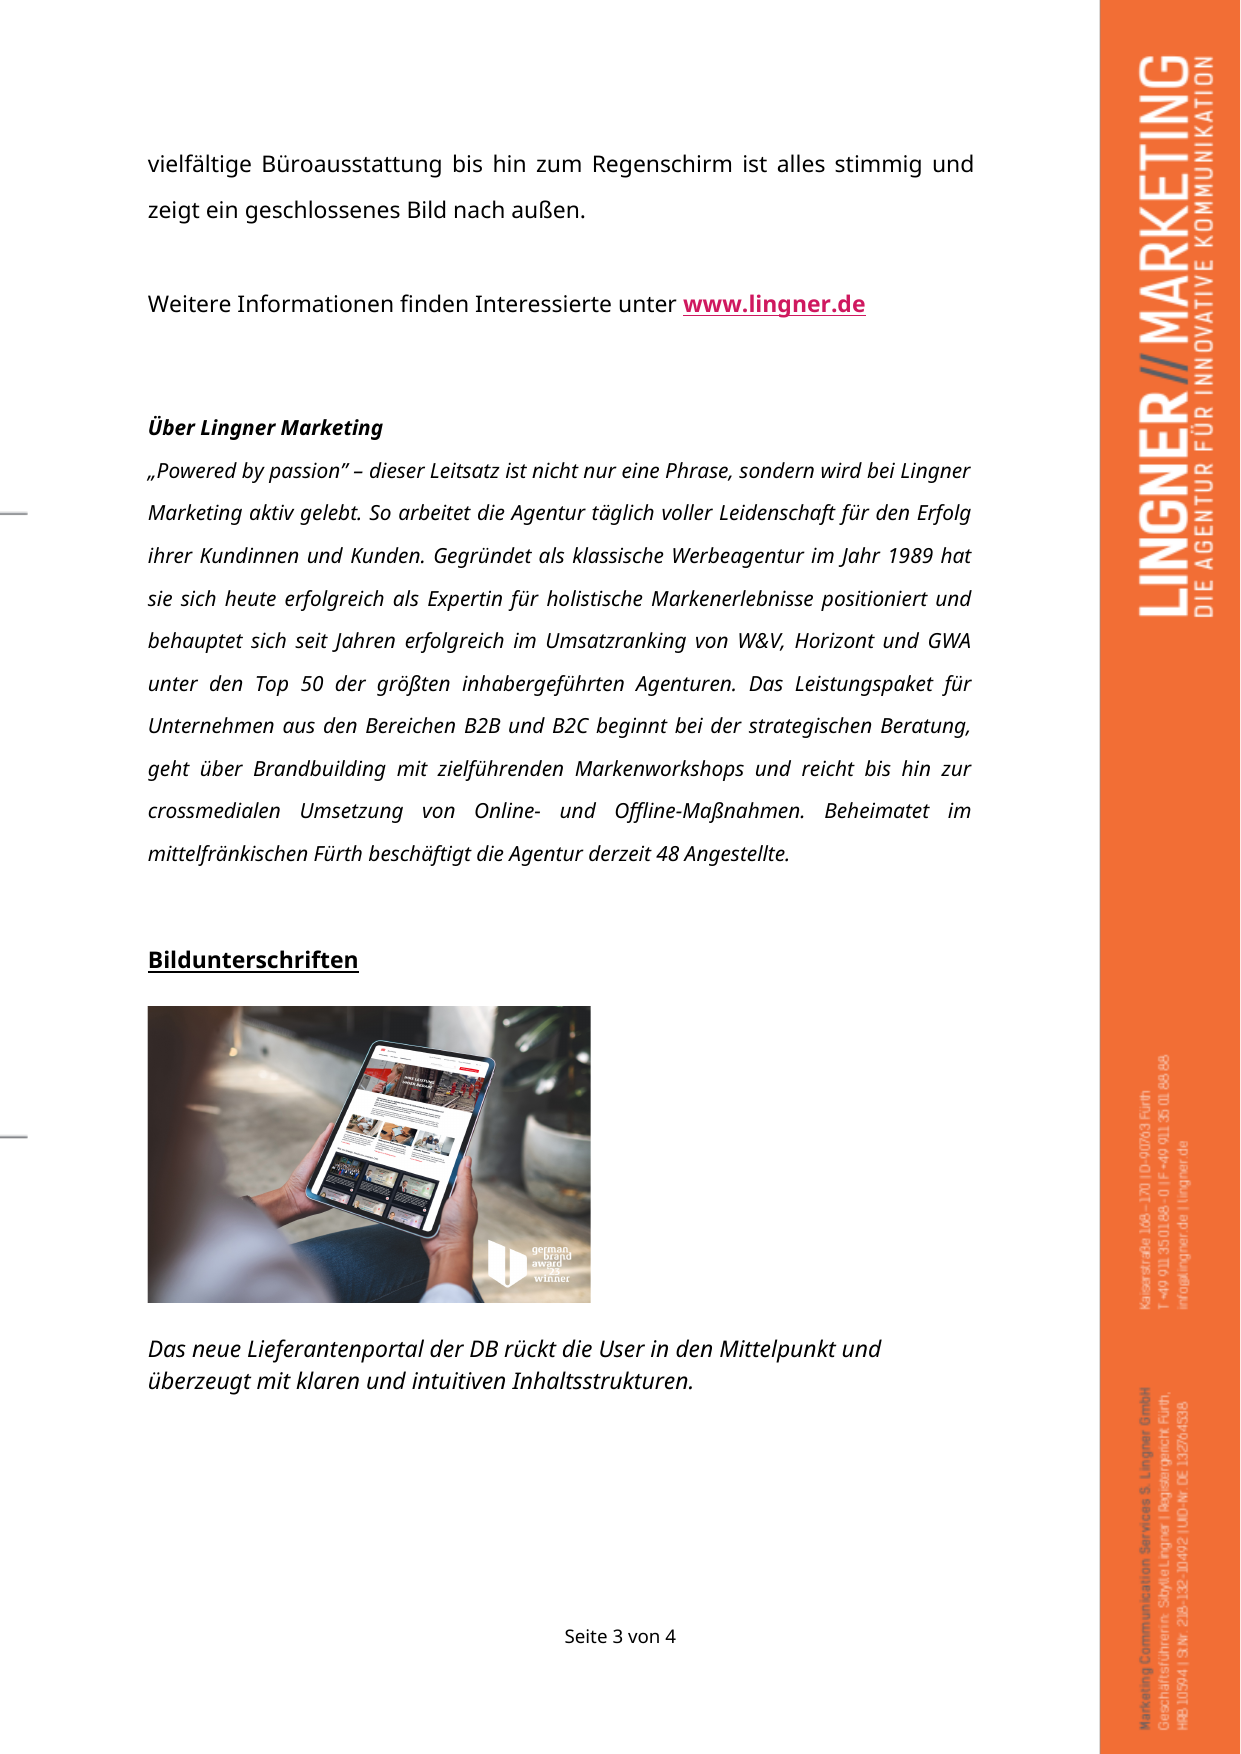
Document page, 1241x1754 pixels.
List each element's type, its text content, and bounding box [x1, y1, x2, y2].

text Bildunterschriften [148, 944, 975, 976]
text Über Lingner Marketing [148, 413, 975, 442]
picture [147, 1006, 591, 1303]
text Weitere Informationen finden Interessierte unter www.lingner.de [148, 288, 975, 319]
text „Powered by passion” – dieser Leitsatz ist nicht nur eine Phrase, sondern wird bei Lingner Marketing aktiv gelebt. So arbeitet die Agentur täglich voller Leidenschaft für den Erfolg ihrer Kundinnen und Kunden. Gegründet als klassische Werbeagentur im Jahr 1989 hat sie sich heute erfolgreich als Expertin für holistische Markenerlebnisse positioniert und behauptet sich seit Jahren erfolgreich im Umsatzranking von W&V, Horizont und GWA unter den Top 50 der größten inhabergeführten Agenturen. Das Leistungspaket für Unternehmen aus den Bereichen B2B und B2C beginnt bei der strategischen Beratung, geht über Brandbuilding mit zielführenden Markenworkshops und reicht bis hin zur crossmedialen Umsetzung von Online- und Offline-Maßnahmen. Beheimatet im mittelfränkischen Fürth beschäftigt die Agentur derzeit 48 Angestellte. [148, 456, 975, 868]
text Das neue Lieferantenportal der DB rückt die User in den Mittelpunkt und überzeugt mit klaren und intuitiven Inhaltsstrukturen. [148, 1333, 975, 1396]
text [148, 148, 975, 226]
